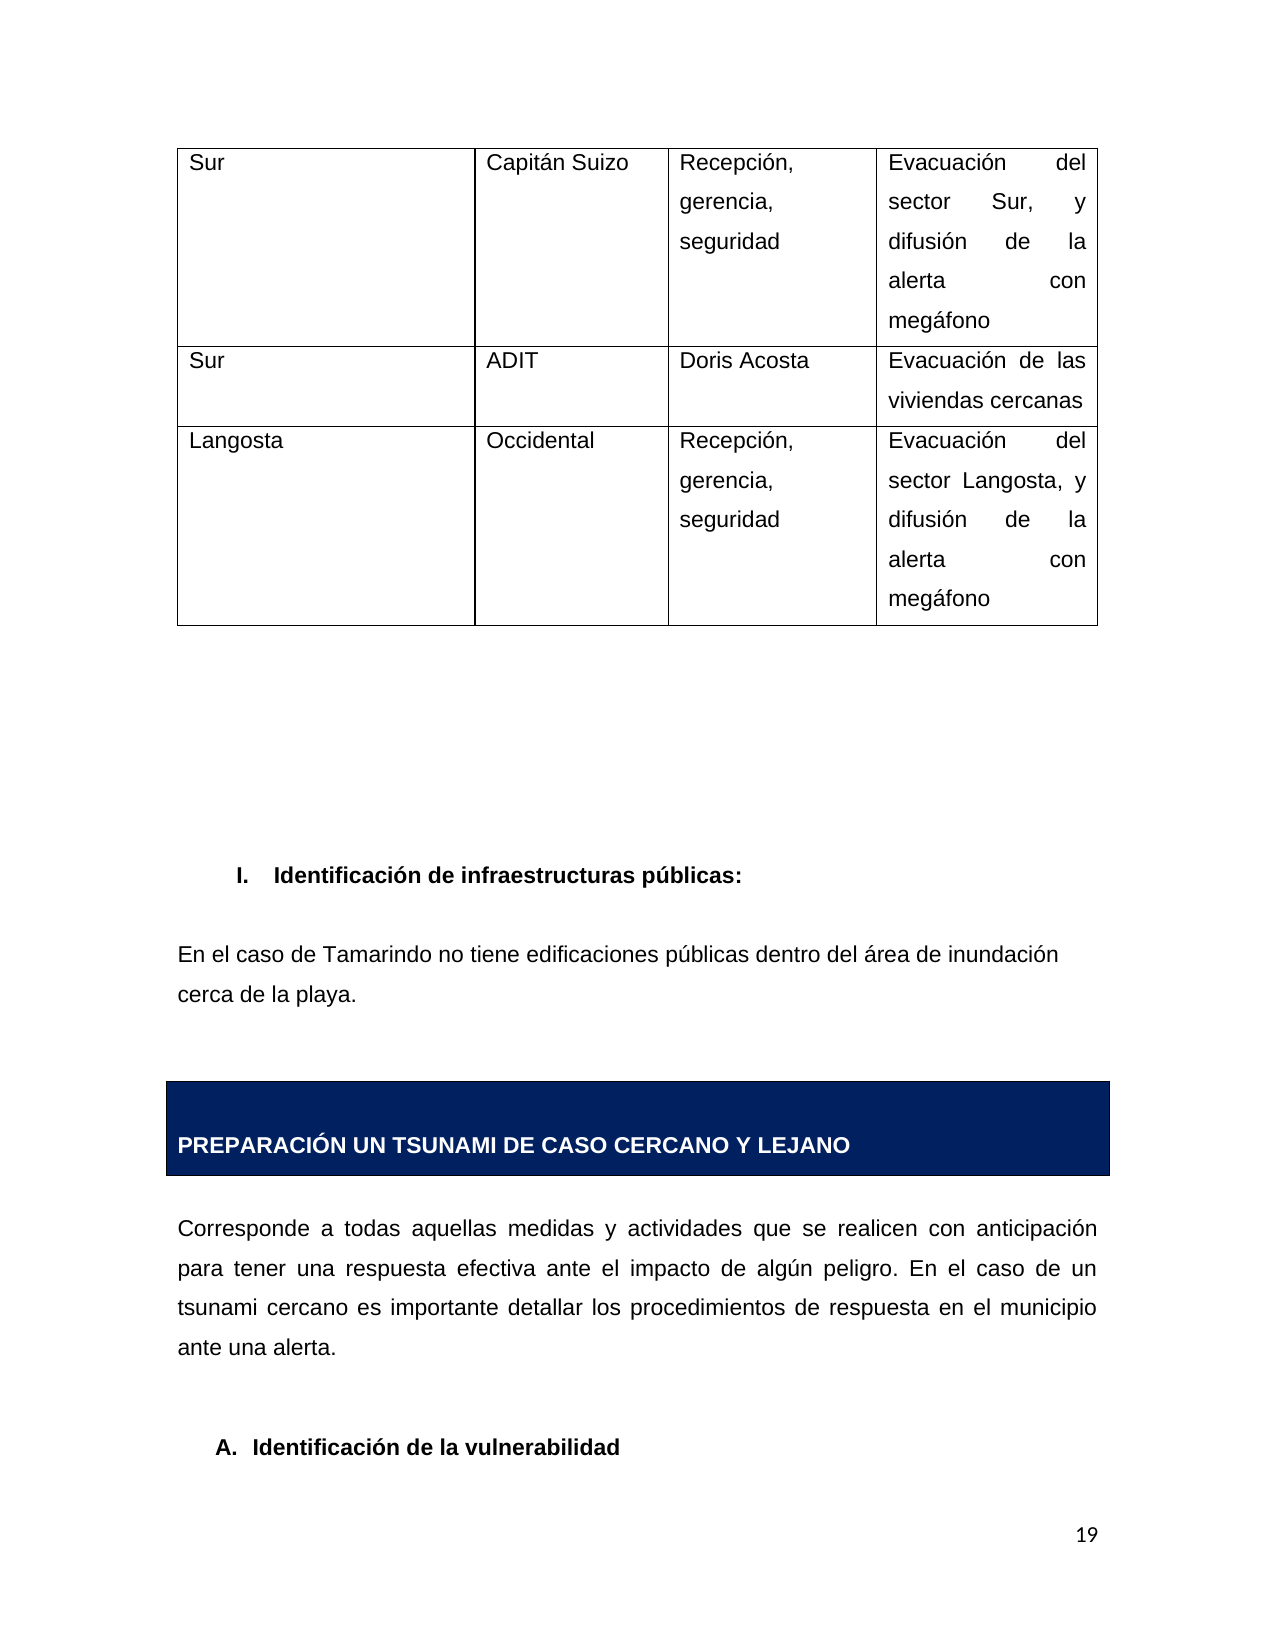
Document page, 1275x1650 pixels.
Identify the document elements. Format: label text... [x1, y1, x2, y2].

table_cell Recepción, gerencia, seguridad [669, 427, 876, 624]
table_cell Evacuación del sector Sur, y difusión de la alerta con megáfono [877, 149, 1097, 346]
list Identificación de infraestructuras públicas: [236, 862, 1098, 889]
table_cell Langosta [178, 427, 474, 624]
text Corresponde a todas aquellas medidas y actividades que se realicen con anticipación para tener una respuesta efectiva ante el impacto de algún peligro. En el caso de un tsunami cercano es importante detallar los procedimientos de respuesta en el municipio ante una alerta. [177, 1215, 1098, 1360]
subtitle Identificación de la vulnerabilidad [215, 1433, 1098, 1460]
table_cell Occidental [476, 427, 668, 624]
table_cell Sur [178, 347, 474, 426]
table_cell ADIT [476, 347, 668, 426]
table_cell Evacuación del sector Langosta, y difusión de la alerta con megáfono [877, 427, 1097, 624]
text En el caso de Tamarindo no tiene edificaciones públicas dentro del área de inundación cerca de la playa. [177, 941, 1098, 1007]
table_cell Doris Acosta [669, 347, 876, 426]
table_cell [669, 149, 876, 346]
table_cell Sur [178, 149, 474, 346]
table_header PREPARACIÓN UN TSUNAMI DE CASO CERCANO Y LEJANO [167, 1082, 1109, 1175]
table_cell Evacuación de las viviendas cercanas [877, 347, 1097, 426]
table_cell Capitán Suizo [476, 149, 668, 346]
